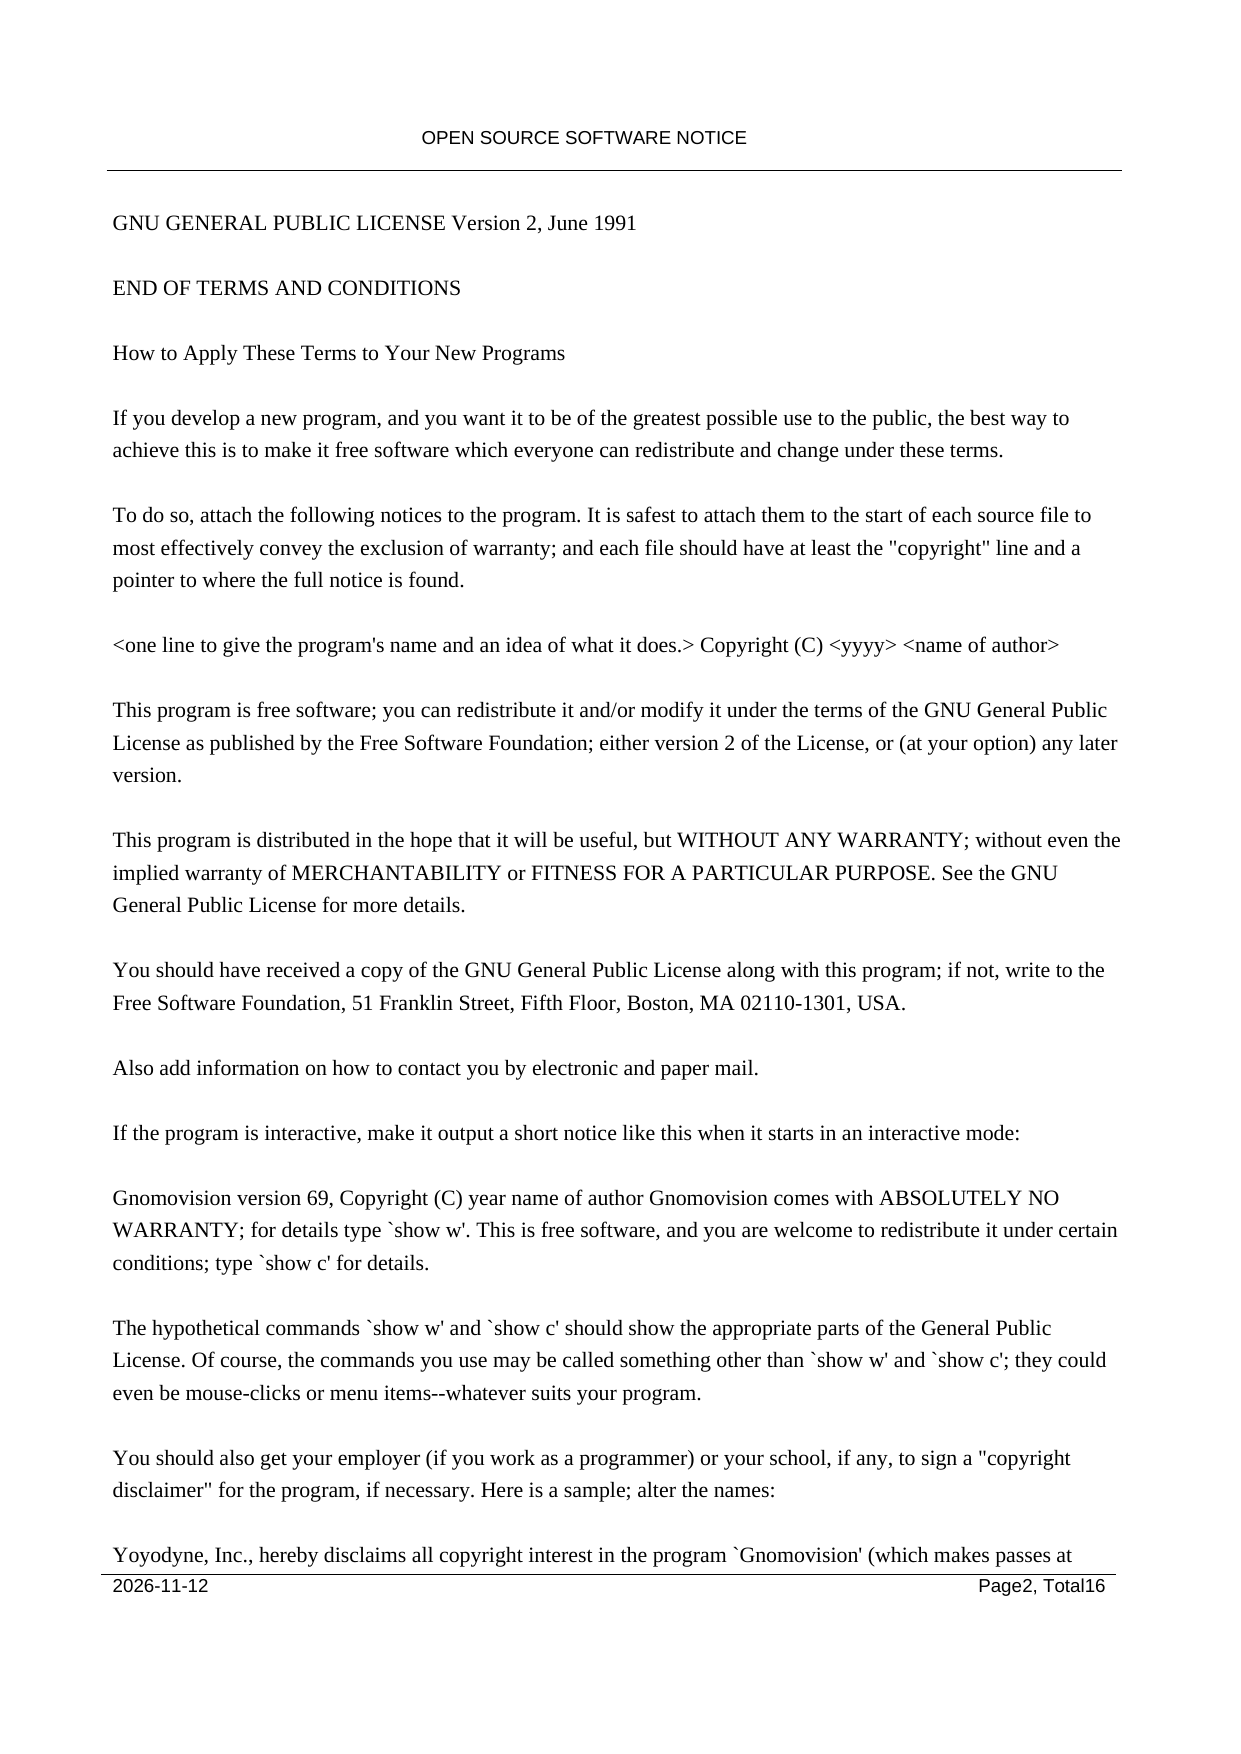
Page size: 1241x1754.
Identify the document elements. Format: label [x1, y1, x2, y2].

text [112, 206, 1128, 1571]
